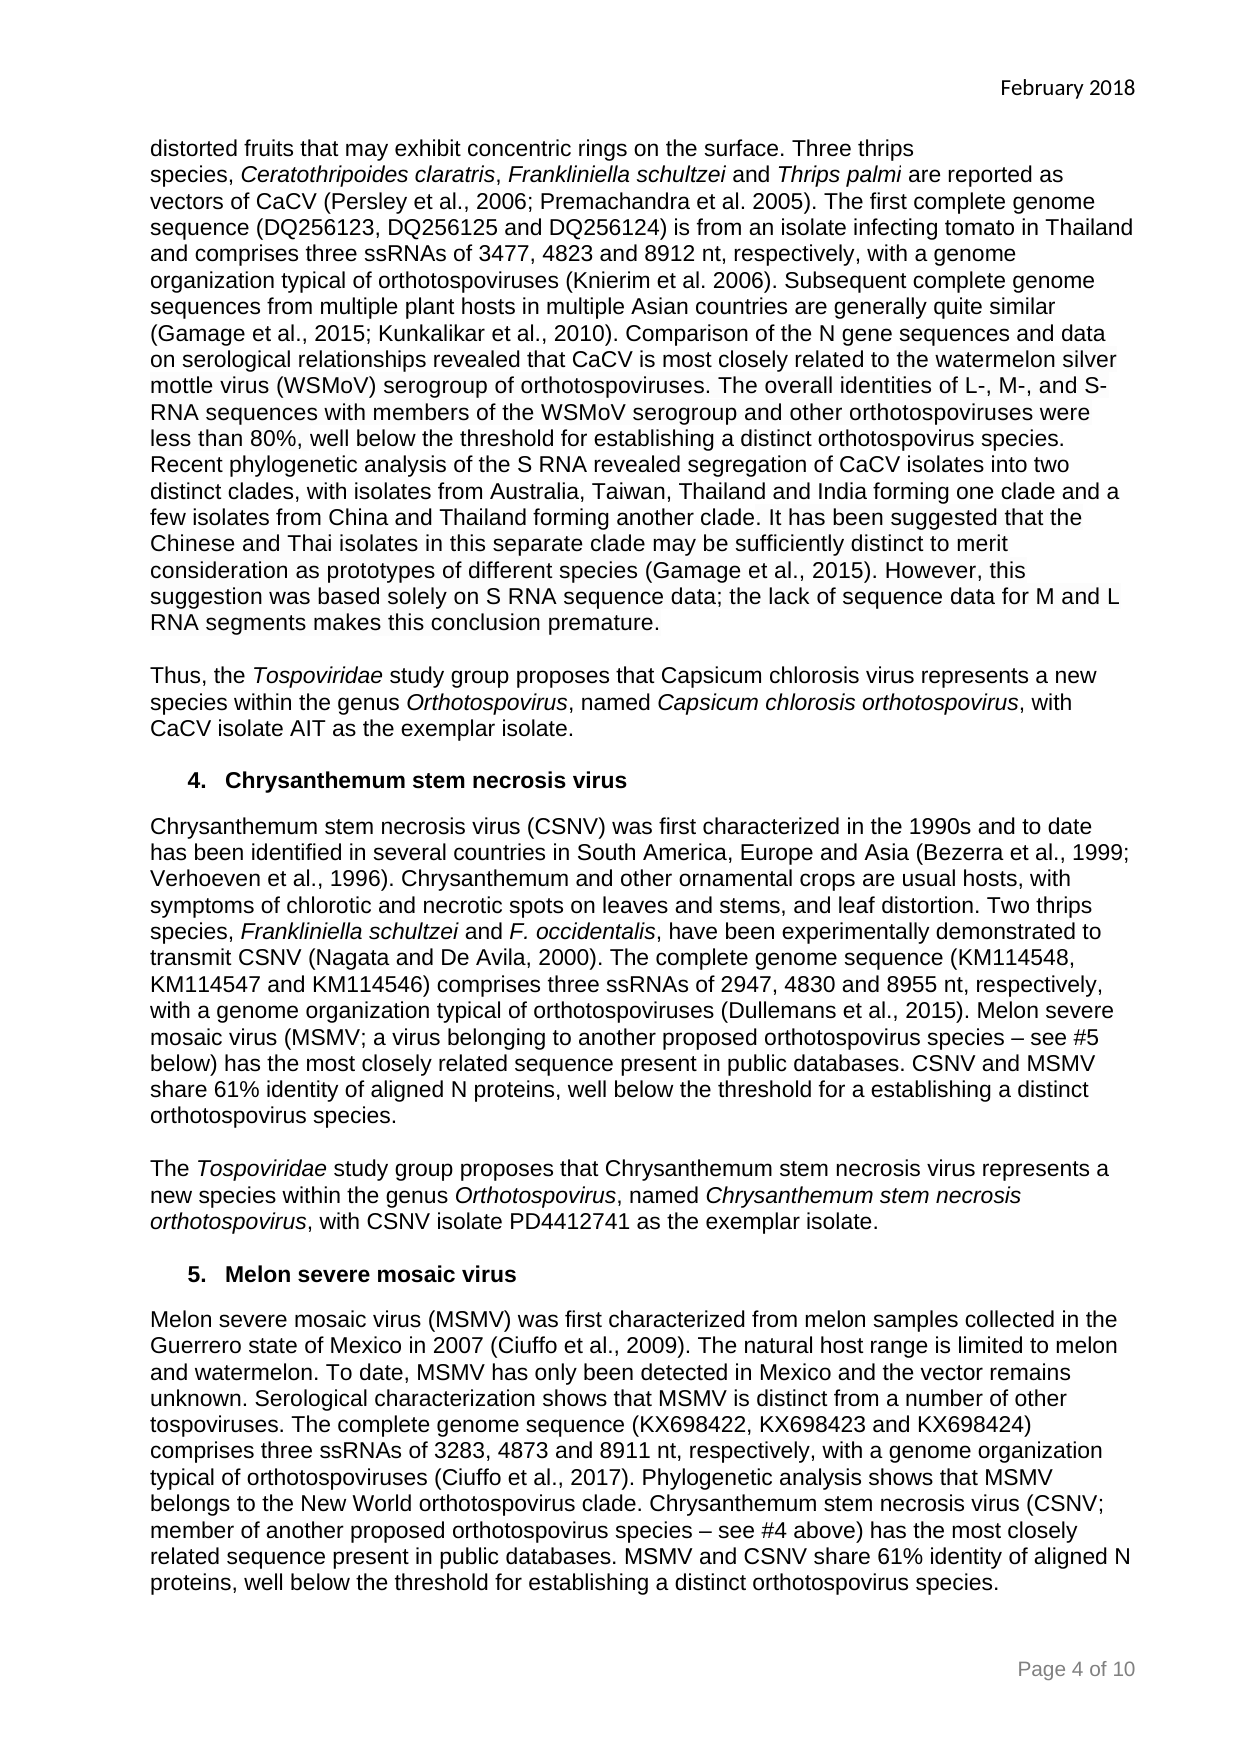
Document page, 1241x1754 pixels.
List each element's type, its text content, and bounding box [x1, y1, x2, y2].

text The Tospoviridae study group proposes that Chrysanthemum stem necrosis virus represents a new species within the genus Orthotospovirus, named Chrysanthemum stem necrosis orthotospovirus, with CSNV isolate PD4412741 as the exemplar isolate. [150, 1155, 1135, 1234]
text Thus, the Tospoviridae study group proposes that Capsicum chlorosis virus represents a new species within the genus Orthotospovirus, named Capsicum chlorosis orthotospovirus, with CaCV isolate AIT as the exemplar isolate. [150, 662, 1135, 741]
text Melon severe mosaic virus (MSMV) was first characterized from melon samples collected in the Guerrero state of Mexico in 2007 (Ciuffo et al., 2009). The natural host range is limited to melon and watermelon. To date, MSMV has only been detected in Mexico and the vector remains unknown. Serological characterization shows that MSMV is distinct from a number of other tospoviruses. The complete genome sequence (KX698422, KX698423 and KX698424) comprises three ssRNAs of 3283, 4873 and 8911 nt, respectively, with a genome organization typical of orthotospoviruses (Ciuffo et al., 2017). Phylogenetic analysis shows that MSMV belongs to the New World orthotospovirus clade. Chrysanthemum stem necrosis virus (CSNV; member of another proposed orthotospovirus species – see #4 above) has the most closely related sequence present in public databases. MSMV and CSNV share 61% identity of aligned N proteins, well below the threshold for establishing a distinct orthotospovirus species. [150, 1306, 1135, 1596]
list Chrysanthemum stem necrosis virus [187, 767, 1135, 794]
list Melon severe mosaic virus [187, 1261, 1135, 1287]
text Chrysanthemum stem necrosis virus (CSNV) was first characterized in the 1990s and to date has been identified in several countries in South America, Europe and Asia (Bezerra et al., 1999; Verhoeven et al., 1996). Chrysanthemum and other ornamental crops are usual hosts, with symptoms of chlorotic and necrotic spots on leaves and stems, and leaf distortion. Two thrips species, Frankliniella schultzei and F. occidentalis, have been experimentally demonstrated to transmit CSNV (Nagata and De Avila, 2000). The complete genome sequence (KM114548, KM114547 and KM114546) comprises three ssRNAs of 2947, 4830 and 8955 nt, respectively, with a genome organization typical of orthotospoviruses (Dullemans et al., 2015). Melon severe mosaic virus (MSMV; a virus belonging to another proposed orthotospovirus species – see #5 below) has the most closely related sequence present in public databases. CSNV and MSMV share 61% identity of aligned N proteins, well below the threshold for a establishing a distinct orthotospovirus species. [150, 813, 1135, 1129]
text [150, 135, 1135, 636]
